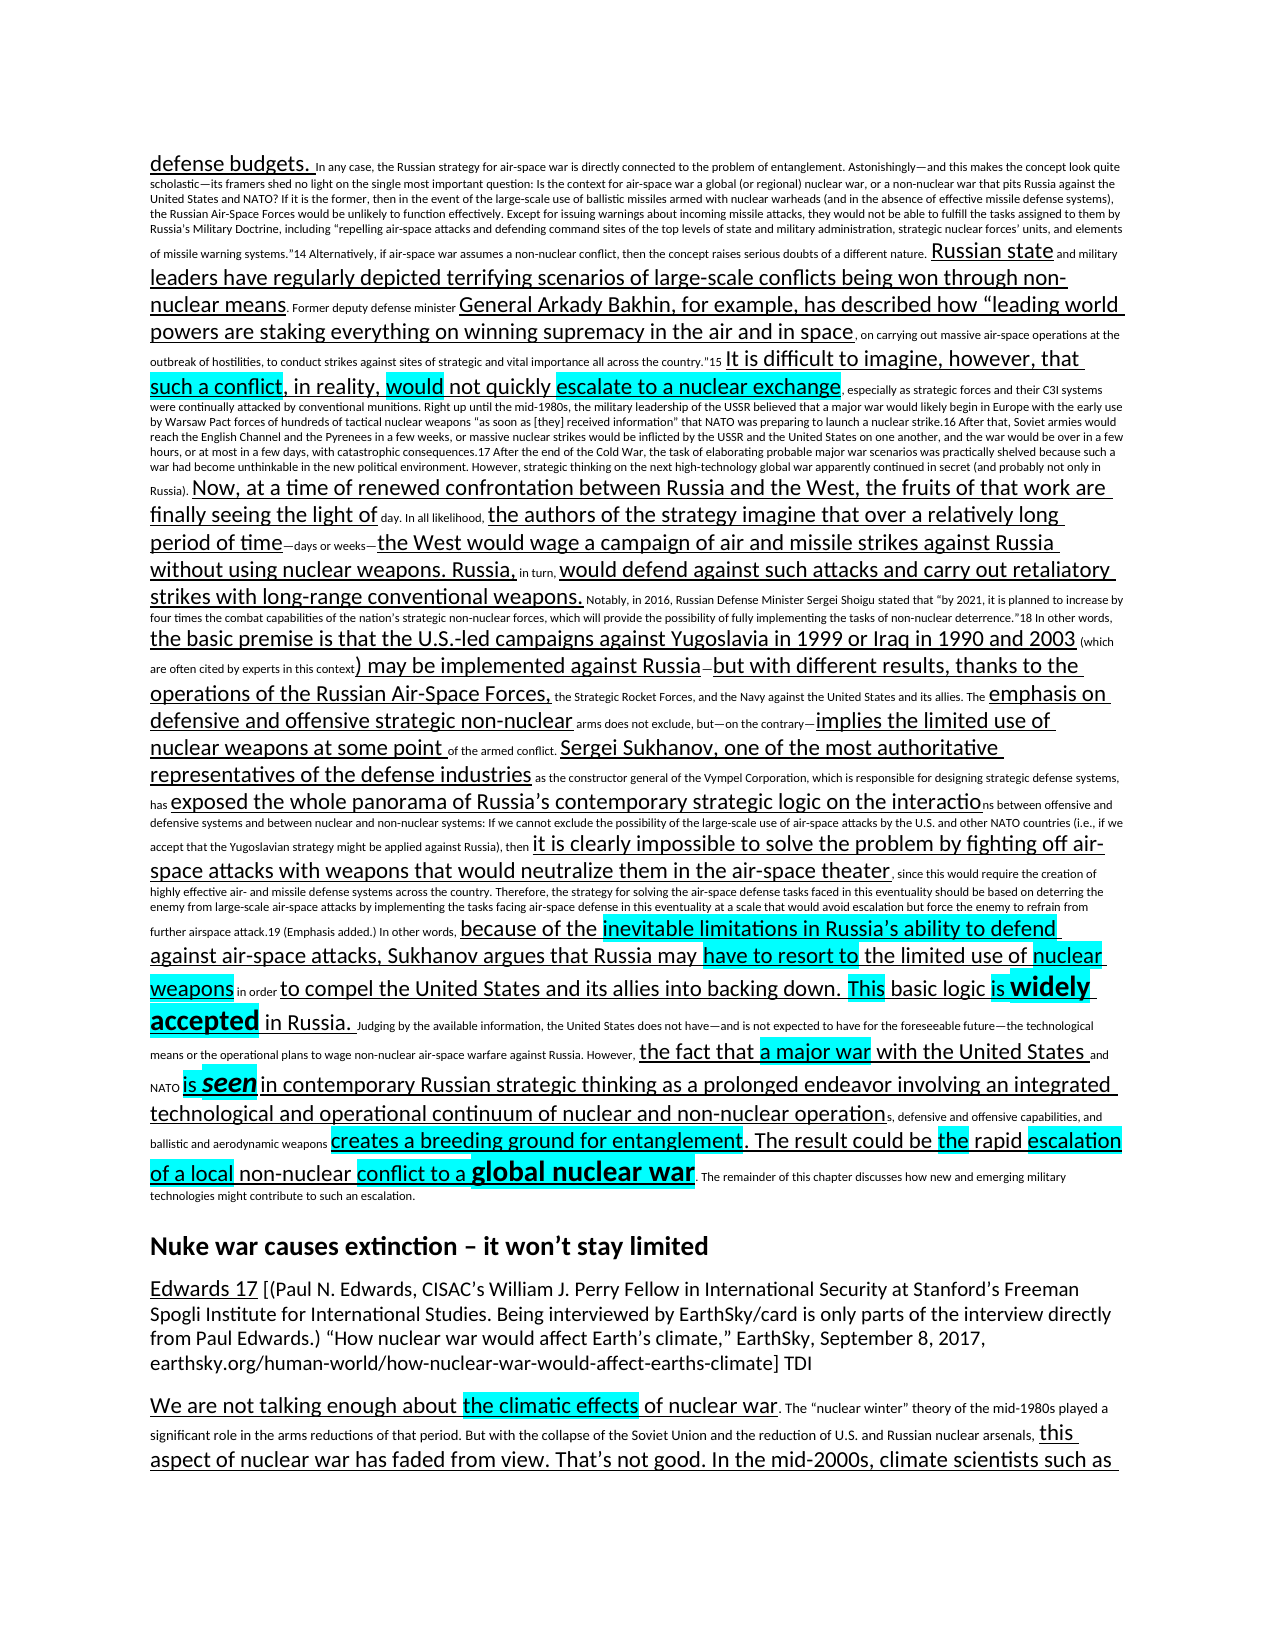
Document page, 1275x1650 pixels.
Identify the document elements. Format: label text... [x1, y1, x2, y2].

text Edwards 17 [(Paul N. Edwards, CISAC’s William J. Perry Fellow in International Security at Stanford’s Freeman Spogli Institute for International Studies. Being interviewed by EarthSky/card is only parts of the interview directly from Paul Edwards.) “How nuclear war would affect Earth’s climate,” EarthSky, September 8, 2017, earthsky.org/human-world/how-nuclear-war-would-affect-earths-climate] TDI [150, 1274, 1125, 1376]
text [150, 150, 1125, 1204]
subtitle Nuke war causes extinction – it won’t stay limited [150, 1229, 1125, 1262]
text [150, 1392, 1125, 1474]
